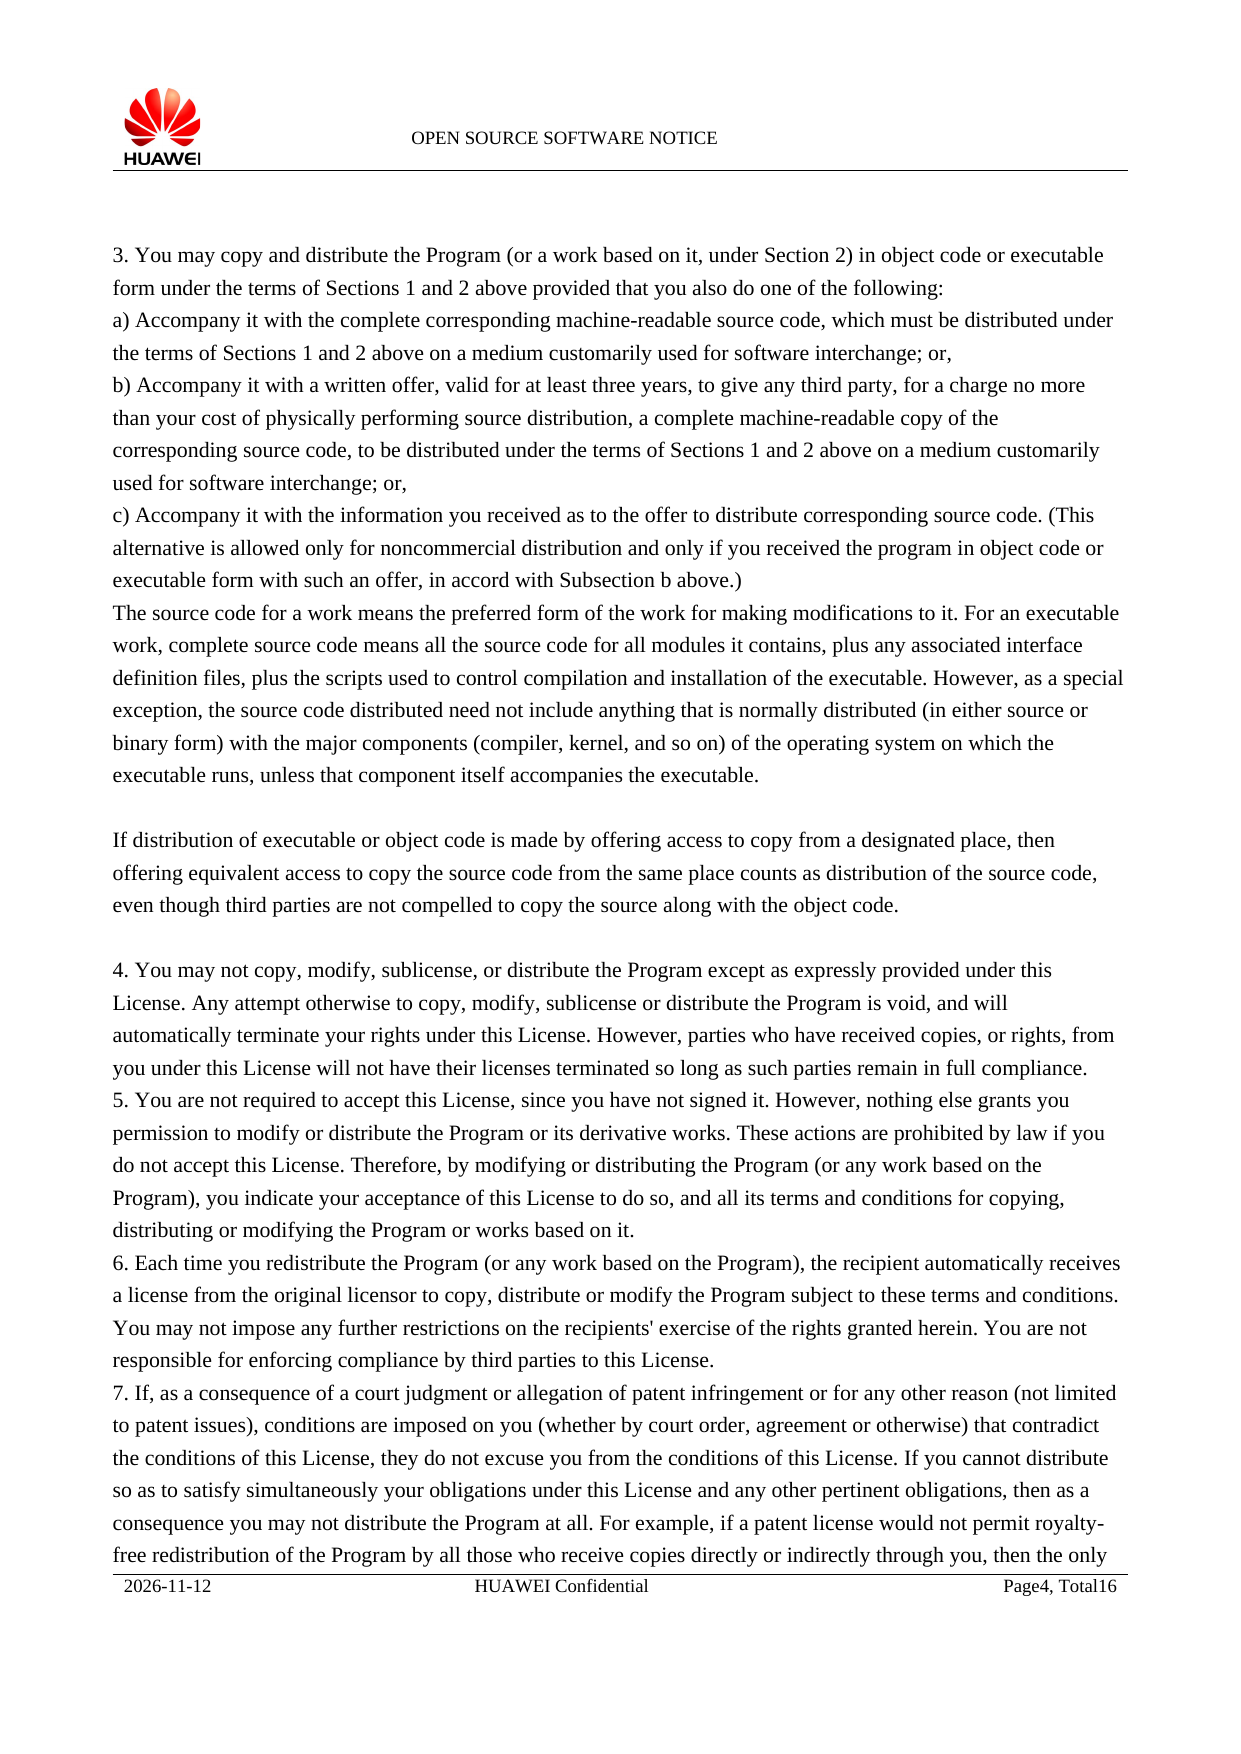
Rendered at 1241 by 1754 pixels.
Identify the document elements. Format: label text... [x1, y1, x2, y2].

picture [124, 88, 201, 165]
